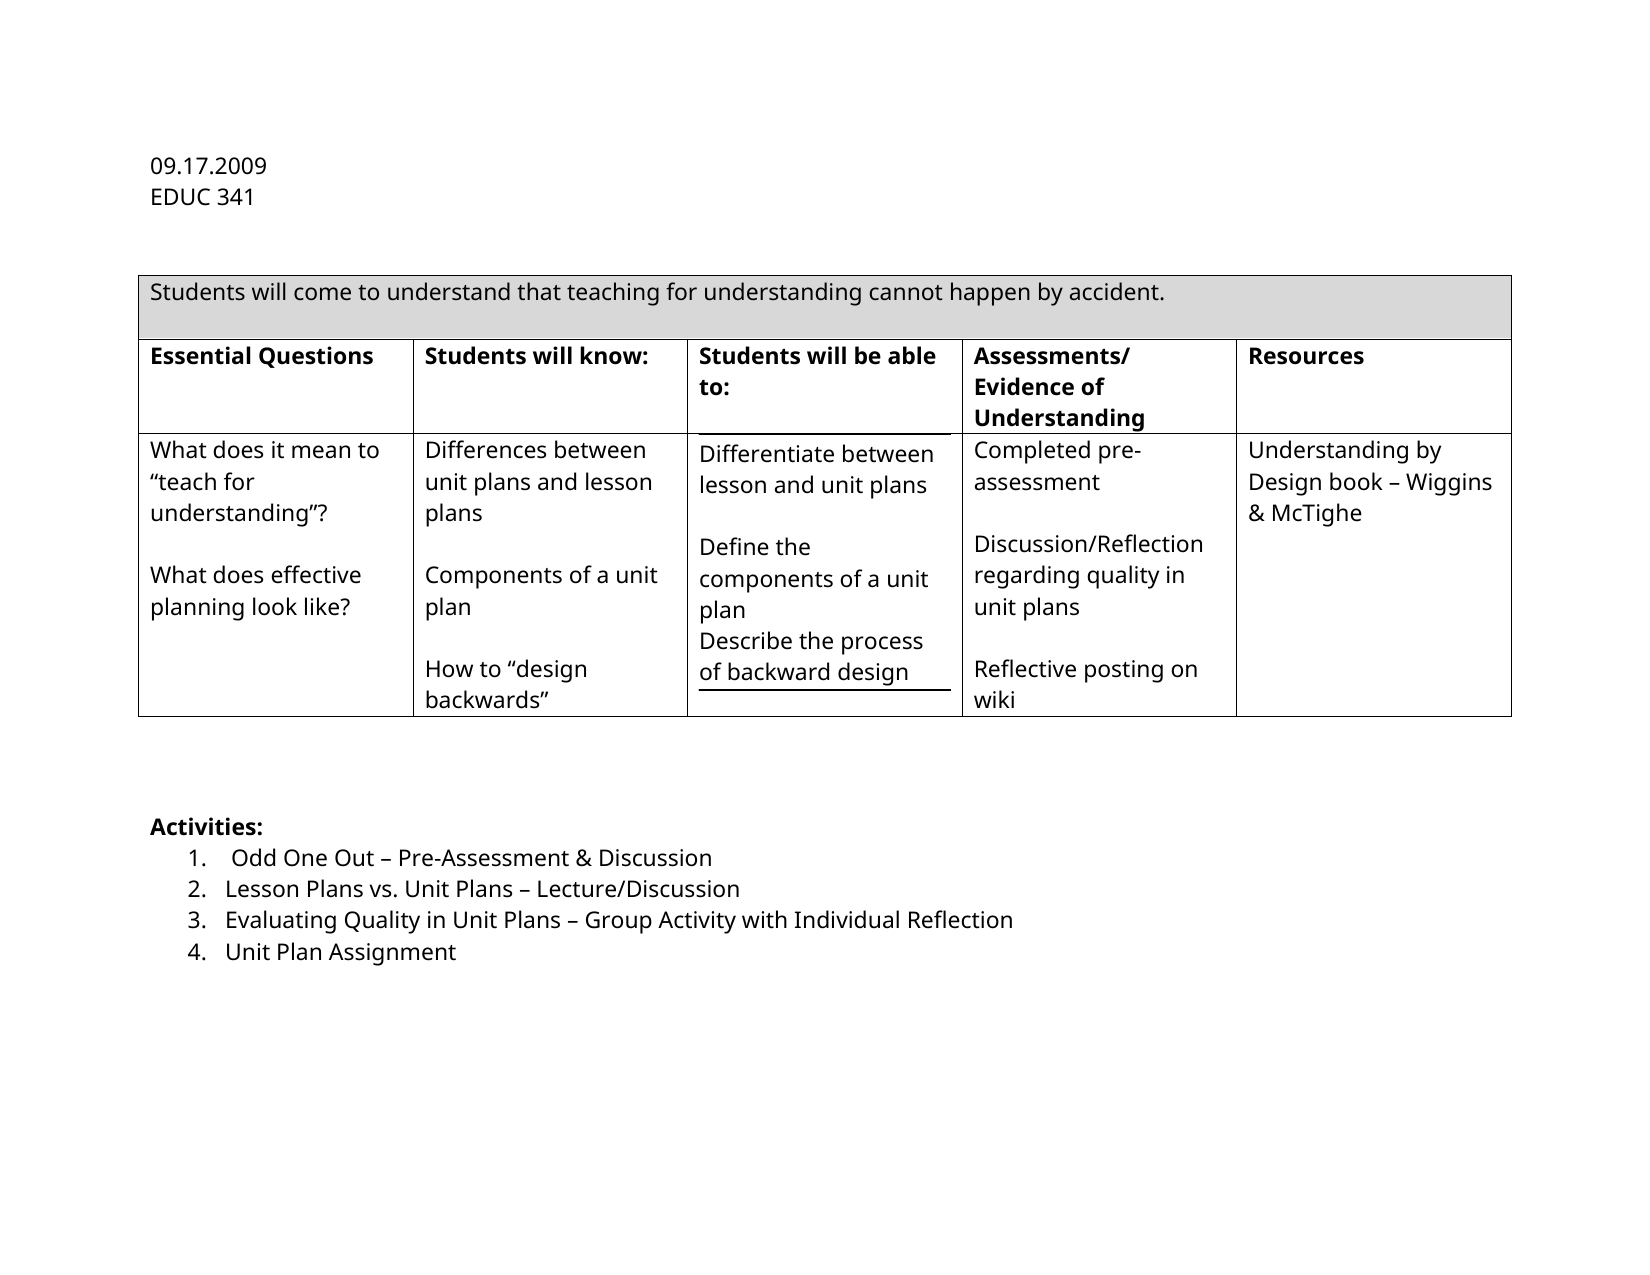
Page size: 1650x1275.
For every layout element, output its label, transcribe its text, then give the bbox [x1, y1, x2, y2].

text Activities: [150, 810, 1500, 842]
list Evaluating Quality in Unit Plans – Group Activity with Individual Reflection [187, 904, 1500, 935]
table_cell Completed pre-assessment Discussion/Reflection regarding quality in unit plans Reflective posting on wiki [963, 434, 1236, 716]
table_cell What does it mean to “teach for understanding”? What does effective planning look like? [139, 434, 413, 716]
list Unit Plan Assignment [187, 935, 1500, 967]
table_cell Differentiate between lesson and unit plans Define the components of a unit plan Describe the process of backward design [688, 434, 962, 716]
table_cell Differences between unit plans and lesson plans Components of a unit plan How to “design backwards” [414, 434, 687, 716]
table_cell Students will know: [414, 340, 687, 433]
list Lesson Plans vs. Unit Plans – Lecture/Discussion [187, 873, 1500, 904]
table_cell Assessments/Evidence of Understanding [963, 340, 1236, 433]
table_cell Essential Questions [139, 340, 413, 433]
table_cell Students will be able to: [688, 340, 962, 433]
list Odd One Out – Pre-Assessment & Discussion [187, 842, 1500, 873]
table_cell Understanding by Design book – Wiggins & McTighe [1237, 434, 1511, 716]
table_cell Resources [1237, 340, 1511, 433]
text EDUC 341 [150, 181, 1500, 212]
text 09.17.2009 [150, 150, 1500, 181]
table_header Students will come to understand that teaching for understanding cannot happen by accident. [139, 276, 1511, 338]
